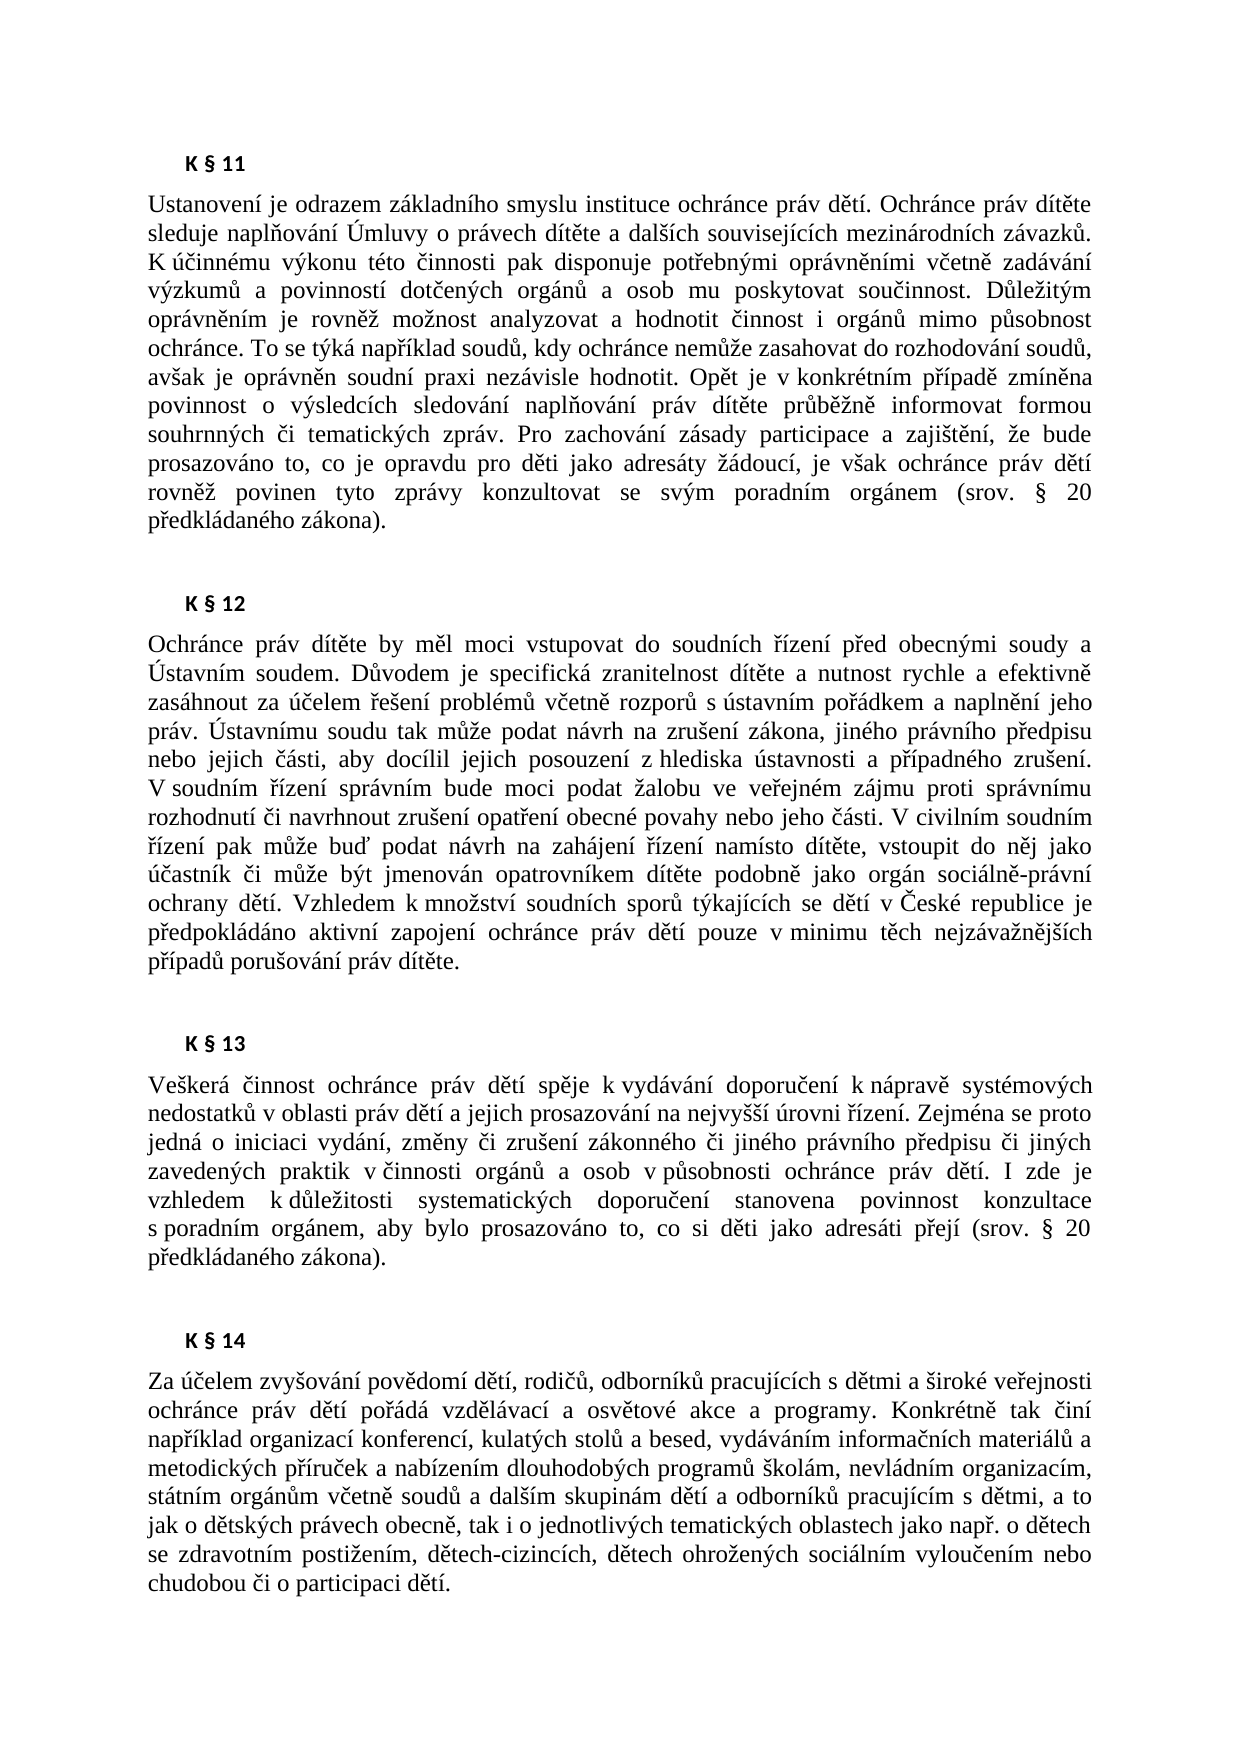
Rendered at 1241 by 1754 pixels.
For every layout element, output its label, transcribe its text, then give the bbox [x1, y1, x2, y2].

list Za účelem zvyšování povědomí dětí, rodičů, odborníků pracujících s dětmi a široké veřejnosti ochránce práv dětí pořádá vzdělávací a osvětové akce a programy. Konkrétně tak činí například organizací konferencí, kulatých stolů a besed, vydáváním informačních materiálů a metodických příruček a nabízením dlouhodobých programů školám, nevládním organizacím, státním orgánům včetně soudů a dalším skupinám dětí a odborníků pracujícím s dětmi, a to jak o dětských právech obecně, tak i o jednotlivých tematických oblastech jako např. o dětech se zdravotním postižením, dětech-cizincích, dětech ohrožených sociálním vyloučením nebo chudobou či o participaci dětí. [148, 1366, 1093, 1596]
text Ustanovení je odrazem základního smyslu instituce ochránce práv dětí. Ochránce práv dítěte sleduje naplňování Úmluvy o právech dítěte a dalších souvisejících mezinárodních závazků. K účinnému výkonu této činnosti pak disponuje potřebnými oprávněními včetně zadávání výzkumů a povinností dotčených orgánů a osob mu poskytovat součinnost. Důležitým oprávněním je rovněž možnost analyzovat a hodnotit činnost i orgánů mimo působnost ochránce. To se týká například soudů, kdy ochránce nemůže zasahovat do rozhodování soudů, avšak je oprávněn soudní praxi nezávisle hodnotit. Opět je v konkrétním případě zmíněna povinnost o výsledcích sledování naplňování práv dítěte průběžně informovat formou souhrnných či tematických zpráv. Pro zachování zásady participace a zajištění, že bude prosazováno to, co je opravdu pro děti jako adresáty žádoucí, je však ochránce práv dětí rovněž povinen tyto zprávy konzultovat se svým poradním orgánem (srov. § 20 předkládaného zákona). [148, 189, 1093, 534]
list Ochránce práv dítěte by měl moci vstupovat do soudních řízení před obecnými soudy a Ústavním soudem. Důvodem je specifická zranitelnost dítěte a nutnost rychle a efektivně zasáhnout za účelem řešení problémů včetně rozporů s ústavním pořádkem a naplnění jeho práv. Ústavnímu soudu tak může podat návrh na zrušení zákona, jiného právního předpisu nebo jejich části, aby docílil jejich posouzení z hlediska ústavnosti a případného zrušení. V soudním řízení správním bude moci podat žalobu ve veřejném zájmu proti správnímu rozhodnutí či navrhnout zrušení opatření obecné povahy nebo jeho části. V civilním soudním řízení pak může buď podat návrh na zahájení řízení namísto dítěte, vstoupit do něj jako účastník či může být jmenován opatrovníkem dítěte podobně jako orgán sociálně-právní ochrany dětí. Vzhledem k množství soudních sporů týkajících se dětí v České republice je předpokládáno aktivní zapojení ochránce práv dětí pouze v minimu těch nejzávažnějších případů porušování práv dítěte. [148, 629, 1093, 974]
list Veškerá činnost ochránce práv dětí spěje k vydávání doporučení k nápravě systémových nedostatků v oblasti práv dětí a jejich prosazování na nejvyšší úrovni řízení. Zejména se proto jedná o iniciaci vydání, změny či zrušení zákonného či jiného právního předpisu či jiných zavedených praktik v činnosti orgánů a osob v působnosti ochránce práv dětí. I zde je vzhledem k důležitosti systematických doporučení stanovena povinnost konzultace s poradním orgánem, aby bylo prosazováno to, co si děti jako adresáti přejí (srov. § 20 předkládaného zákona). [148, 1070, 1093, 1271]
